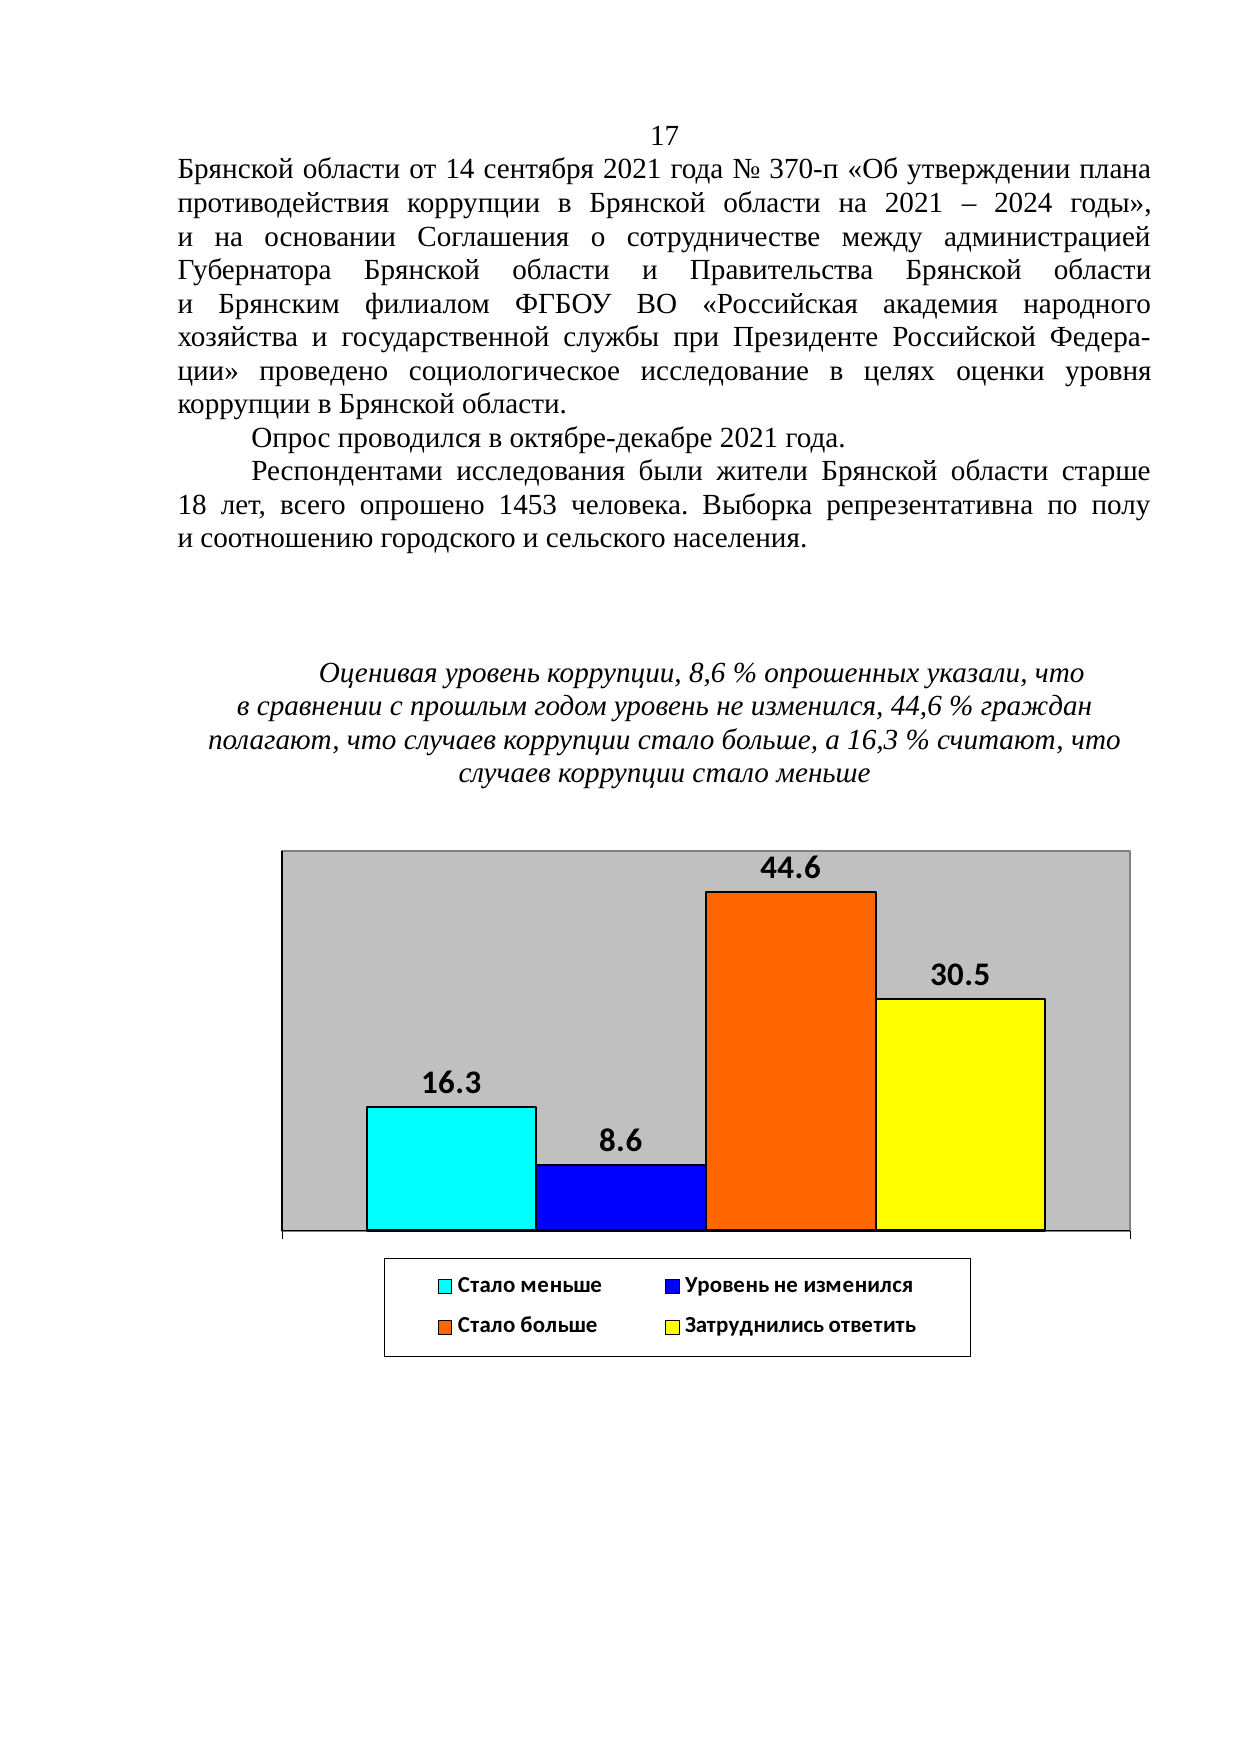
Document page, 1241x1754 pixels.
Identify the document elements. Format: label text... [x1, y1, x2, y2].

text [177, 152, 1152, 420]
text Оценивая уровень коррупции, 8,6 % опрошенных указали, что в сравнении с прошлым годом уровень не изменился, 44,6 % граждан полагают, что случаев коррупции стало больше, а 16,3 % считают, что случаев коррупции стало меньше [177, 655, 1152, 789]
text Респондентами исследования были жители Брянской области старше 18 лет, всего опрошено 1453 человека. Выборка репрезентативна по полу и соотношению городского и сельского населения. [177, 453, 1152, 554]
text Опрос проводился в октябре-декабре 2021 года. [177, 420, 1152, 453]
